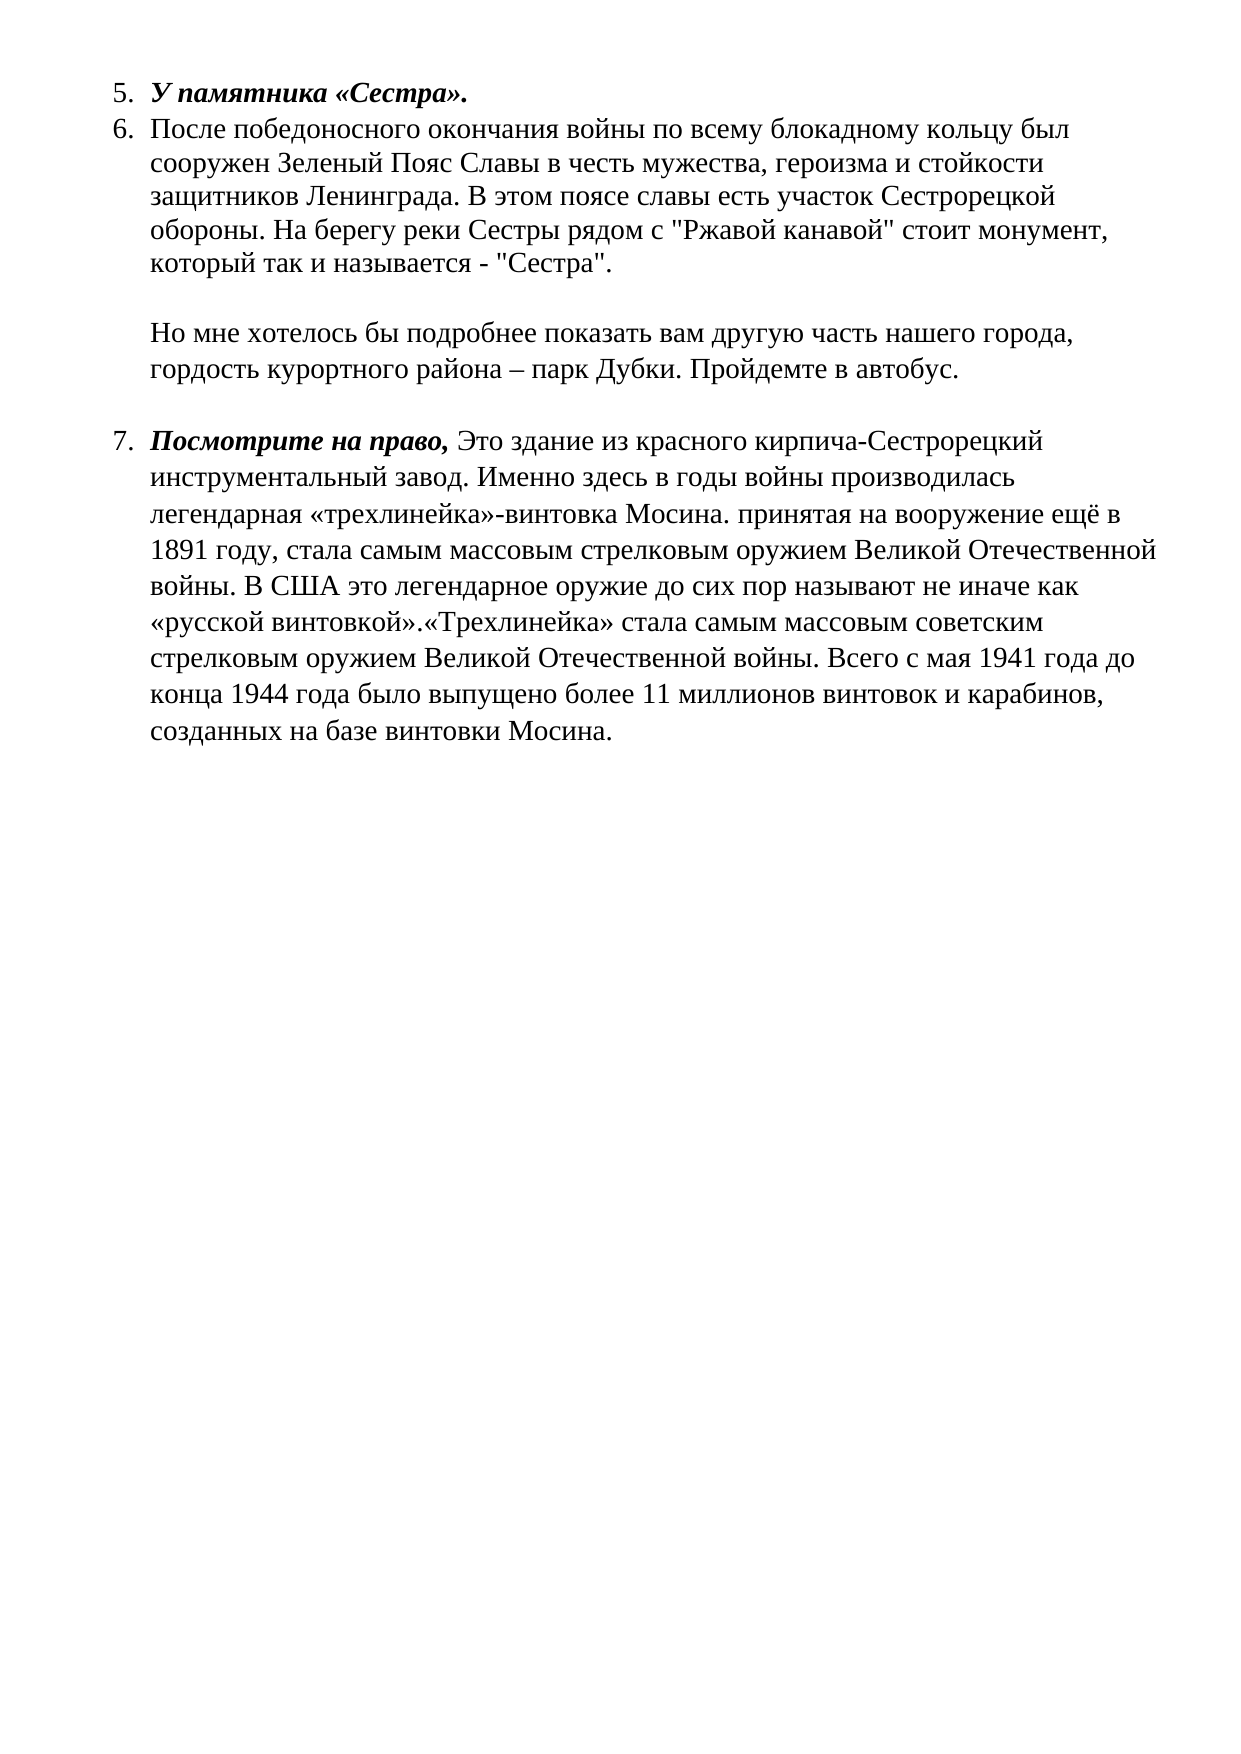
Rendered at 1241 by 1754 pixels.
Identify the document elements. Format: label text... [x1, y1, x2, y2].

list У памятника «Сестра». [112, 75, 1165, 108]
list После победоносного окончания войны по всему блокадному кольцу был сооружен Зеленый Пояс Славы в честь мужества, героизма и стойкости защитников Ленинграда. В этом поясе славы есть участок Сестрорецкой обороны. На берегу реки Сестры рядом с "Ржавой канавой" стоит монумент, который так и называется - "Сестра". [112, 111, 1165, 279]
list Но мне хотелось бы подробнее показать вам другую часть нашего города, гордость курортного района – парк Дубки. Пройдемте в автобус. [150, 315, 1165, 385]
list Посмотрите на право, Это здание из красного кирпича-Сестрорецкий инструментальный завод. Именно здесь в годы войны производилась легендарная «трехлинейка»-винтовка Мосина. принятая на вооружение ещё в 1891 году, стала самым массовым стрелковым оружием Великой Отечественной войны. В США это легендарное оружие до сих пор называют не иначе как «русской винтовкой».«Трехлинейка» стала самым массовым советским стрелковым оружием Великой Отечественной войны. Всего с мая 1941 года до конца 1944 года было выпущено более 11 миллионов винтовок и карабинов, созданных на базе винтовки Мосина. [112, 423, 1165, 746]
